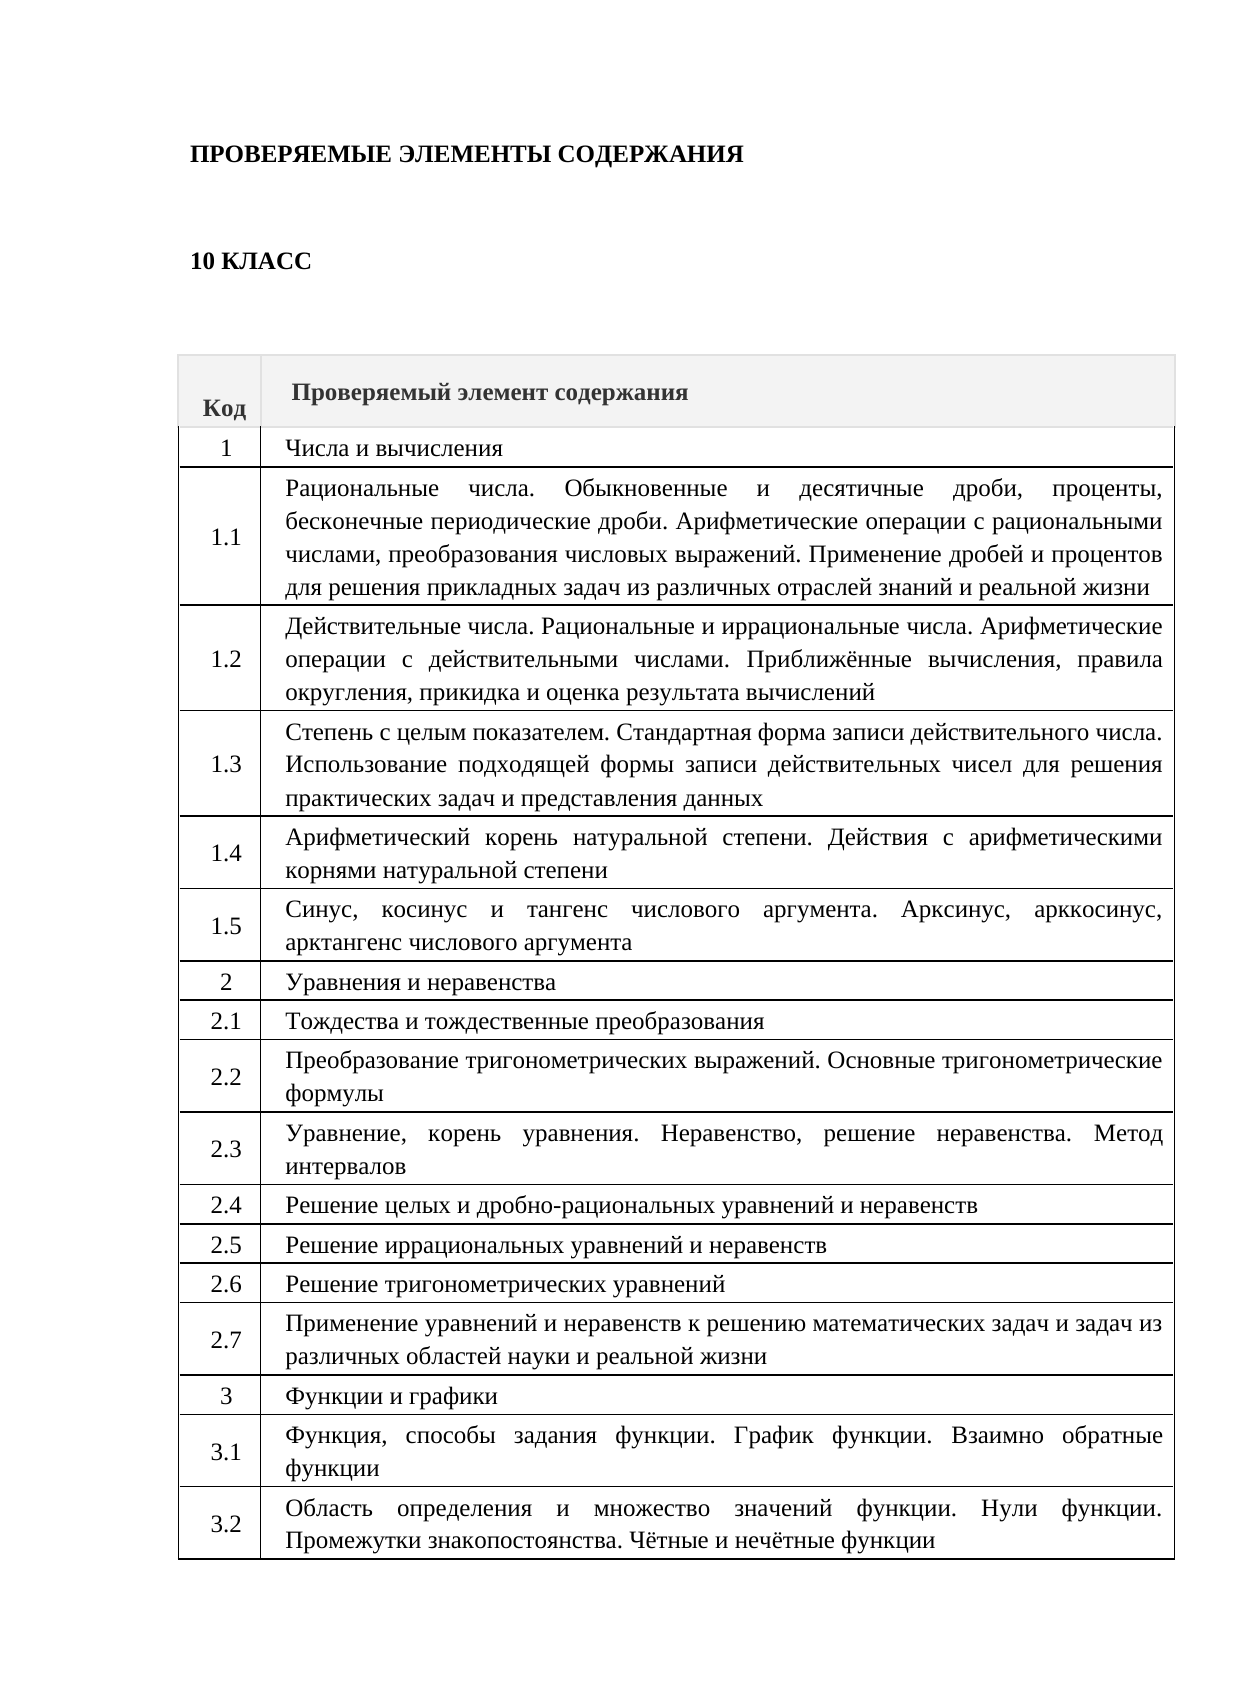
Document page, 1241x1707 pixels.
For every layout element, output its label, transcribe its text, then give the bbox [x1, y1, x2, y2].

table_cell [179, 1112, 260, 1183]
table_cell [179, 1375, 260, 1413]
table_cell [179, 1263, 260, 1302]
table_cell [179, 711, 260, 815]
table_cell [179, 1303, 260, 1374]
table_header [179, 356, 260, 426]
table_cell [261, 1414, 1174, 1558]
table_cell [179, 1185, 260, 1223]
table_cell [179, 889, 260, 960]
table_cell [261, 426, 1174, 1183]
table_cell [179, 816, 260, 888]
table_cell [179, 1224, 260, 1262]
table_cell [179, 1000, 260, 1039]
text 10 КЛАСС [190, 246, 1152, 275]
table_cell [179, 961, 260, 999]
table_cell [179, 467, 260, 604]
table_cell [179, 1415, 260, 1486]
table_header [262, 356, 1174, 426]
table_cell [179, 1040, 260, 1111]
text ПРОВЕРЯЕМЫЕ ЭЛЕМЕНТЫ СОДЕРЖАНИЯ [190, 139, 1152, 168]
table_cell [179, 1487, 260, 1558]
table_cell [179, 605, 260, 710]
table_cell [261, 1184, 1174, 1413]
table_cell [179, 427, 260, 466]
